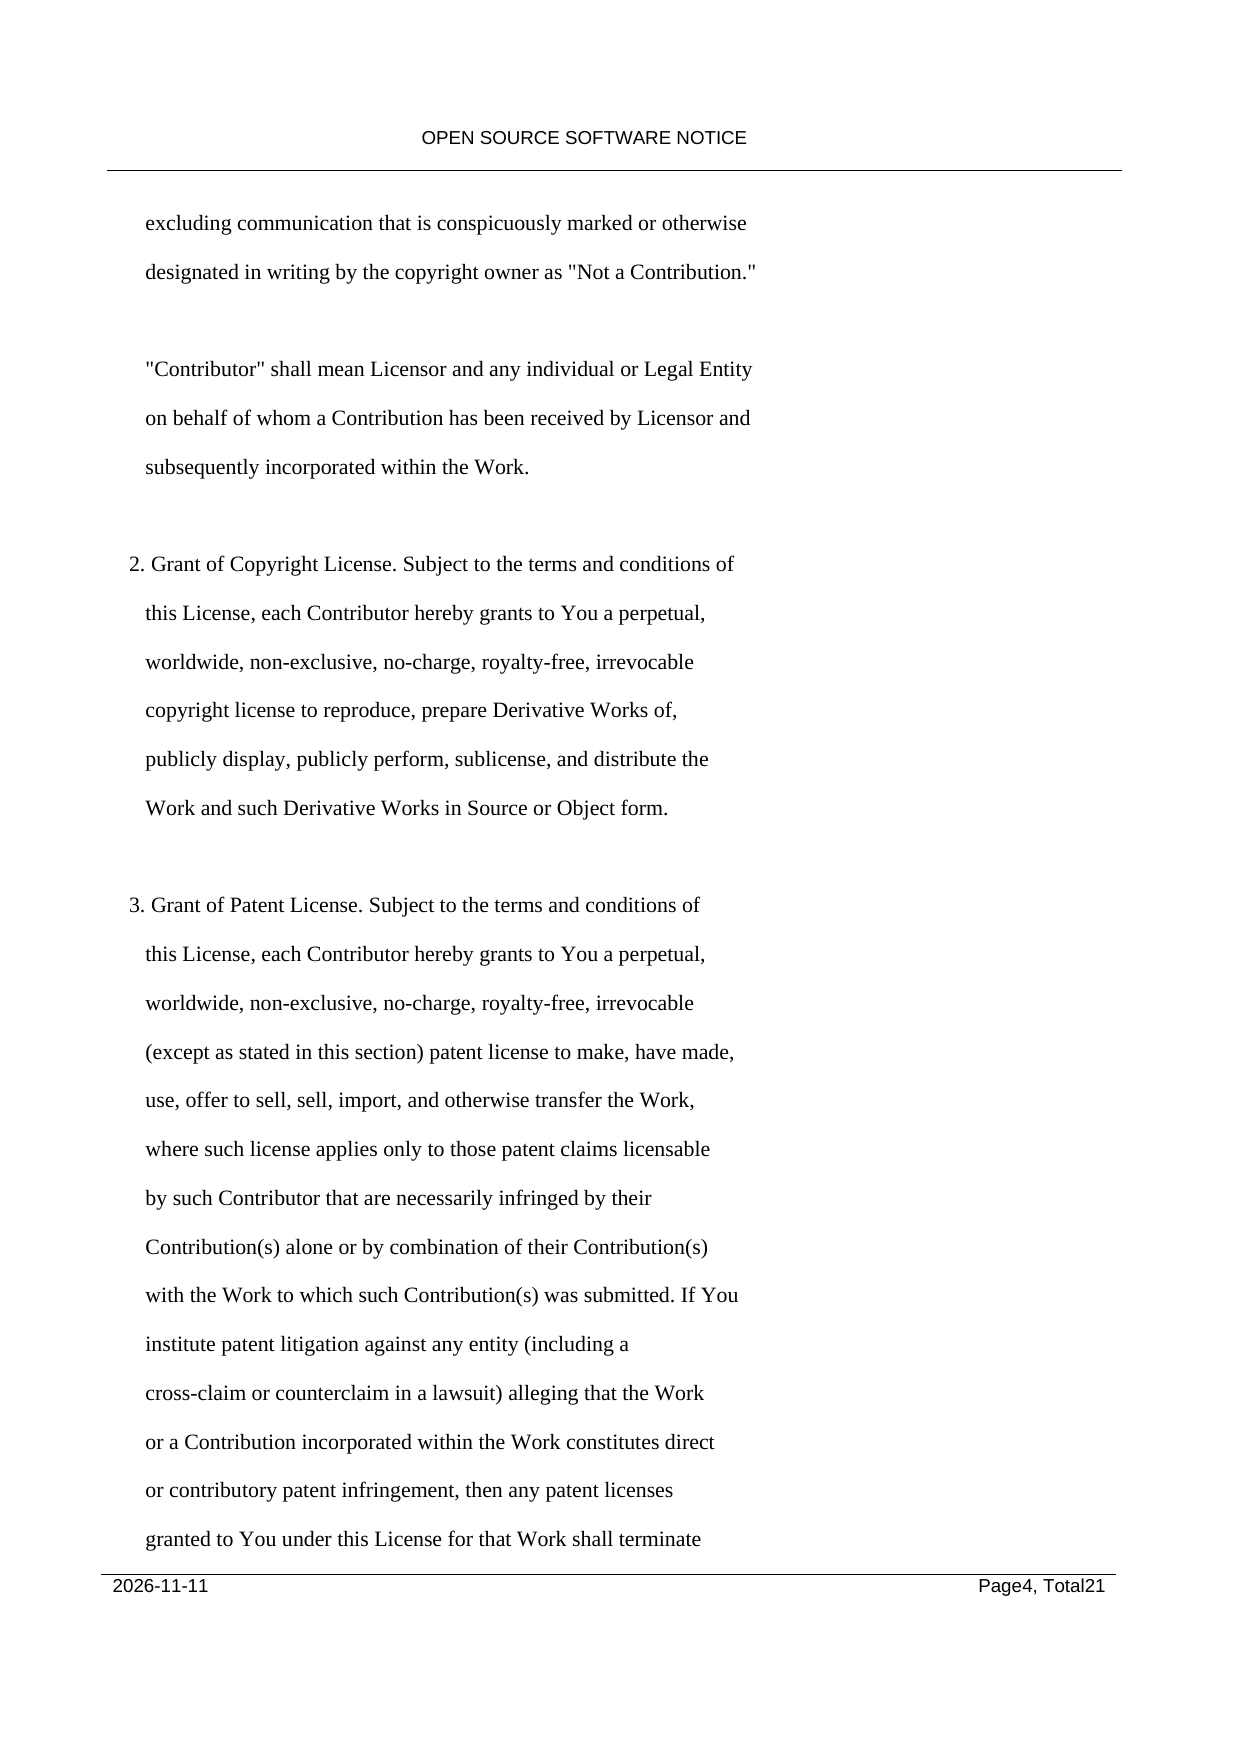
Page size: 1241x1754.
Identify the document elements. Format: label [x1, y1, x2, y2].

text [112, 206, 1128, 1555]
